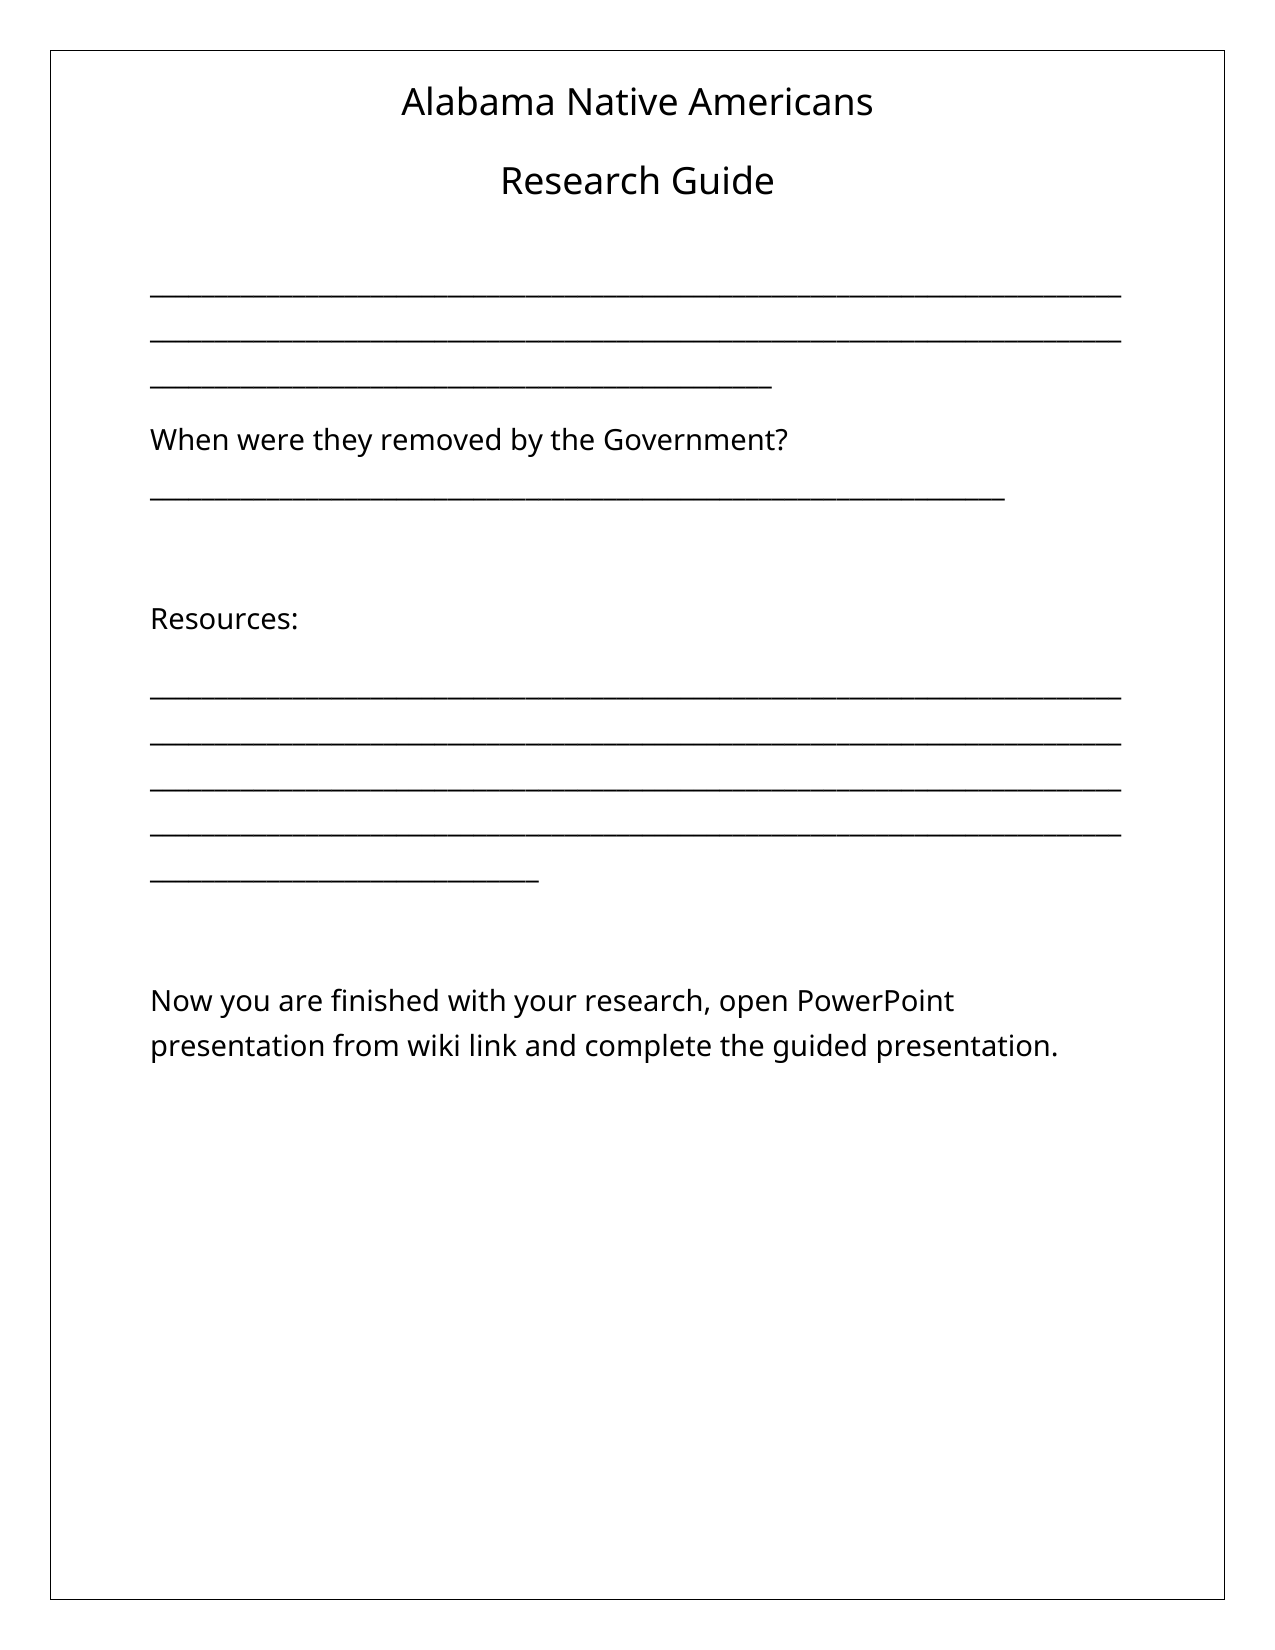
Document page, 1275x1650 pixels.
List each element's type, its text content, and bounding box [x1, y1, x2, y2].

text Resources: [150, 598, 1125, 638]
text Now you are finished with your research, open PowerPoint presentation from wiki link and complete the guided presentation. [150, 980, 1125, 1065]
text __________________________________________________________________ [150, 465, 1125, 505]
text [150, 262, 1125, 393]
text When were they removed by the Government? [150, 420, 1125, 459]
text __________________________________________________________________________________________________________________________________________________________________________________________________________________________________________________________________________________________________________________________________________ [150, 665, 1125, 887]
